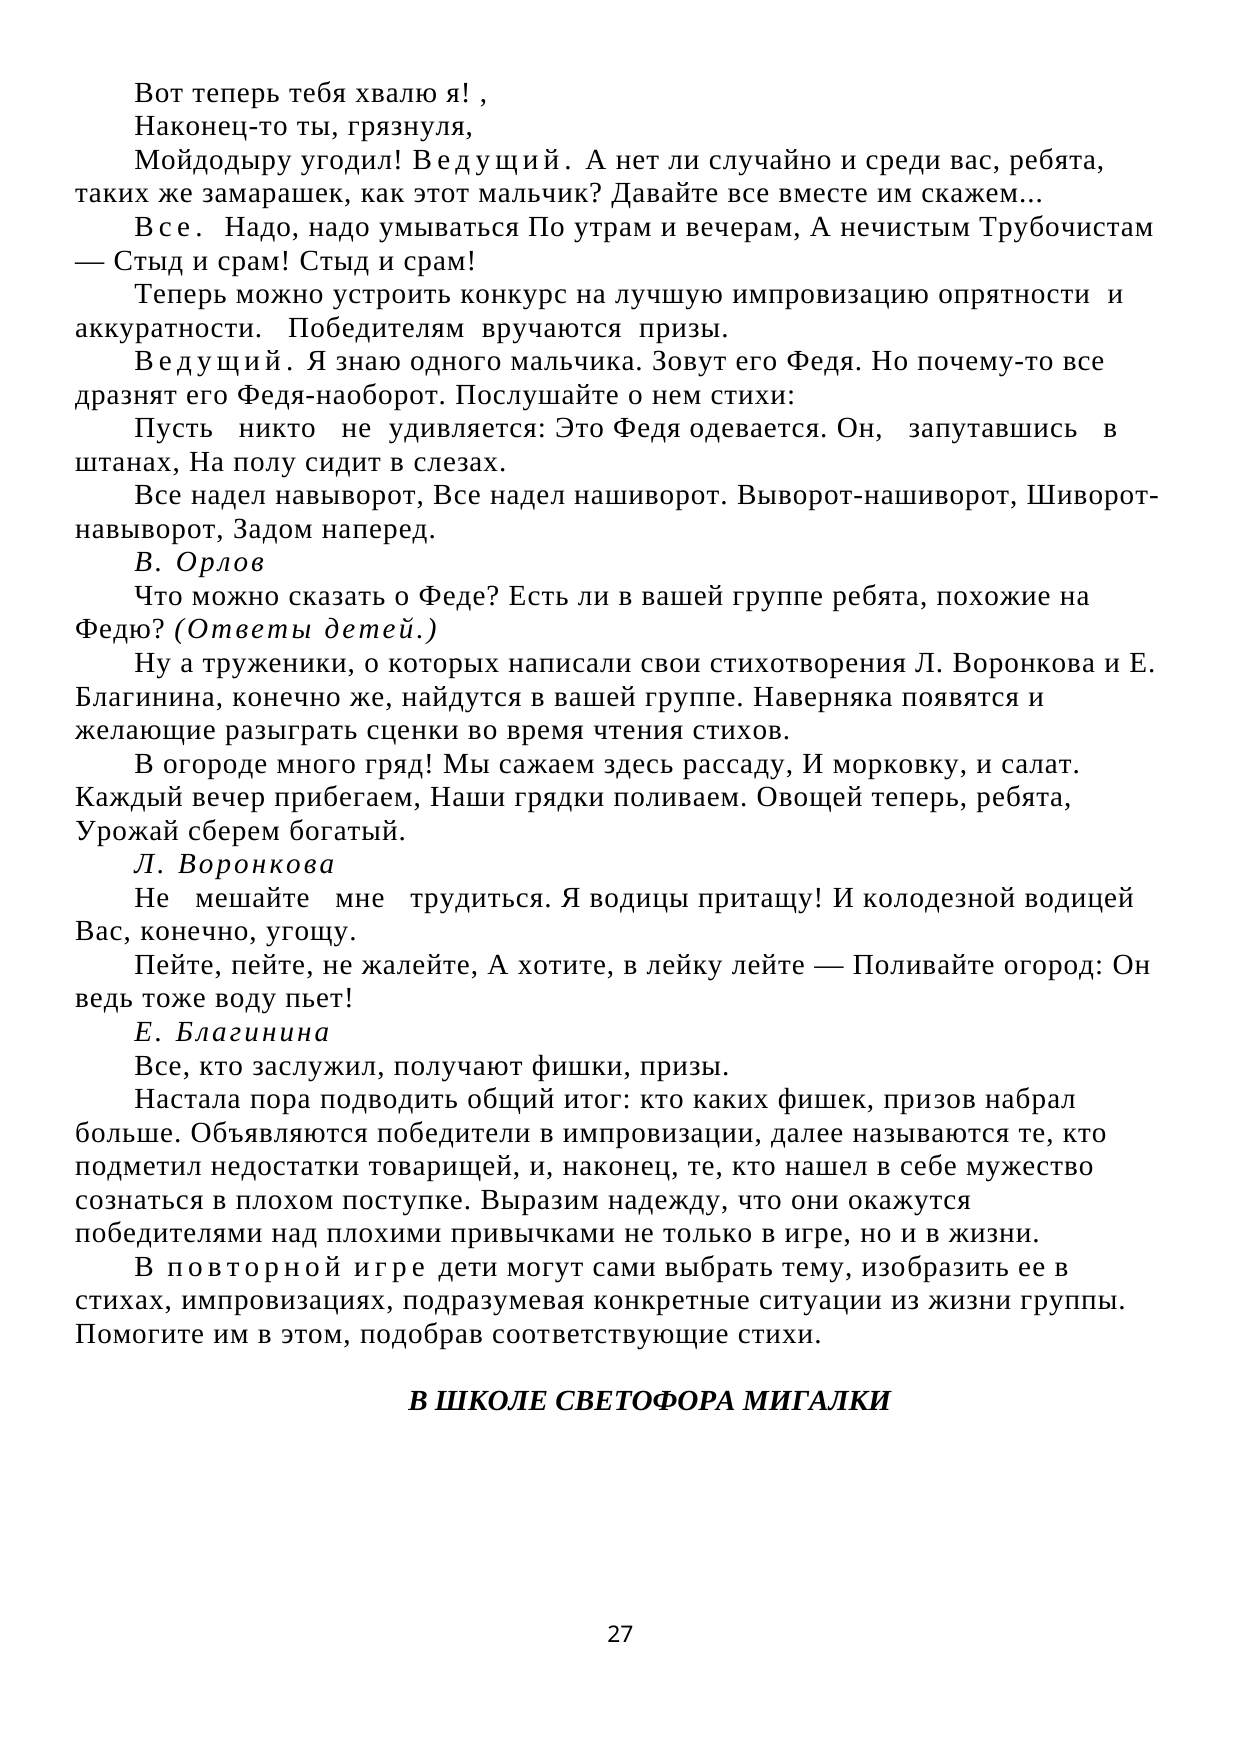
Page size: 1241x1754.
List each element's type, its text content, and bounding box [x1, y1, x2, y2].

text Теперь можно устроить конкурс на лучшую импровизацию опрятности и аккуратности. Победителям вручаются призы. [75, 276, 1165, 343]
text Все надел навыворот, Все надел нашиворот. Выворот-нашиворот, Шиворот-навыворот, Задом наперед. [75, 477, 1165, 544]
text В огороде много гряд! Мы сажаем здесь рассаду, И морковку, и салат. Каждый вечер прибегаем, Наши грядки поливаем. Овощей теперь, ребята, Урожай сберем богатый. [75, 746, 1165, 846]
text В. Орлов [75, 544, 1165, 578]
text Что можно сказать о Феде? Есть ли в вашей группе ребята, похожие на Федю? (Ответы детей.) [75, 578, 1165, 645]
text Пейте, пейте, не жалейте, А хотите, в лейку лейте — Поливайте огород: Он ведь тоже воду пьет! [75, 947, 1165, 1014]
text Настала пора подводить общий итог: кто каких фишек, призов набрал больше. Объявляются победители в импровизации, далее называются те, кто подметил недостатки товарищей, и, наконец, те, кто нашел в себе мужество сознаться в плохом поступке. Выразим надежду, что они окажутся победителями над плохими привычками не только в игре, но и в жизни. [75, 1081, 1165, 1249]
text Л. Воронкова [75, 846, 1165, 880]
text Е. Благинина [75, 1014, 1165, 1048]
text Ну а труженики, о которых написали свои стихотворения Л. Воронкова и Е. Благинина, конечно же, найдутся в вашей группе. Наверняка появятся и желающие разыграть сценки во время чтения стихов. [75, 645, 1165, 746]
text Вот теперь тебя хвалю я! , [75, 75, 1165, 108]
text Мойдодыру угодил! Ведущий. А нет ли случайно и среди вас, ребята, таких же замарашек, как этот мальчик? Давайте все вместе им скажем... [75, 142, 1165, 209]
text Наконец-то ты, грязнуля, [75, 108, 1165, 142]
text Не мешайте мне трудиться. Я водицы притащу! И колодезной водицей Вас, конечно, угощу. [75, 880, 1165, 947]
text Пусть никто не удивляется: Это Федя одевается. Он, запутавшись в штанах, На полу сидит в слезах. [75, 410, 1165, 477]
text Все. Надо, надо умываться По утрам и вечерам, А нечистым Трубочистам — Стыд и срам! Стыд и срам! [75, 209, 1165, 276]
text Все, кто заслужил, получают фишки, призы. [75, 1048, 1165, 1081]
text В ШКОЛЕ СВЕТОФОРА МИГАЛКИ [75, 1383, 1165, 1417]
text Ведущий. Я знаю одного мальчика. Зовут его Федя. Но почему-то все дразнят его Федя-наоборот. Послушайте о нем стихи: [75, 343, 1165, 410]
text В повторной игре дети могут сами выбрать тему, изобразить ее в стихах, импровизациях, подразумевая конкретные ситуации из жизни группы. Помогите им в этом, подобрав соответствующие стихи. [75, 1249, 1165, 1349]
